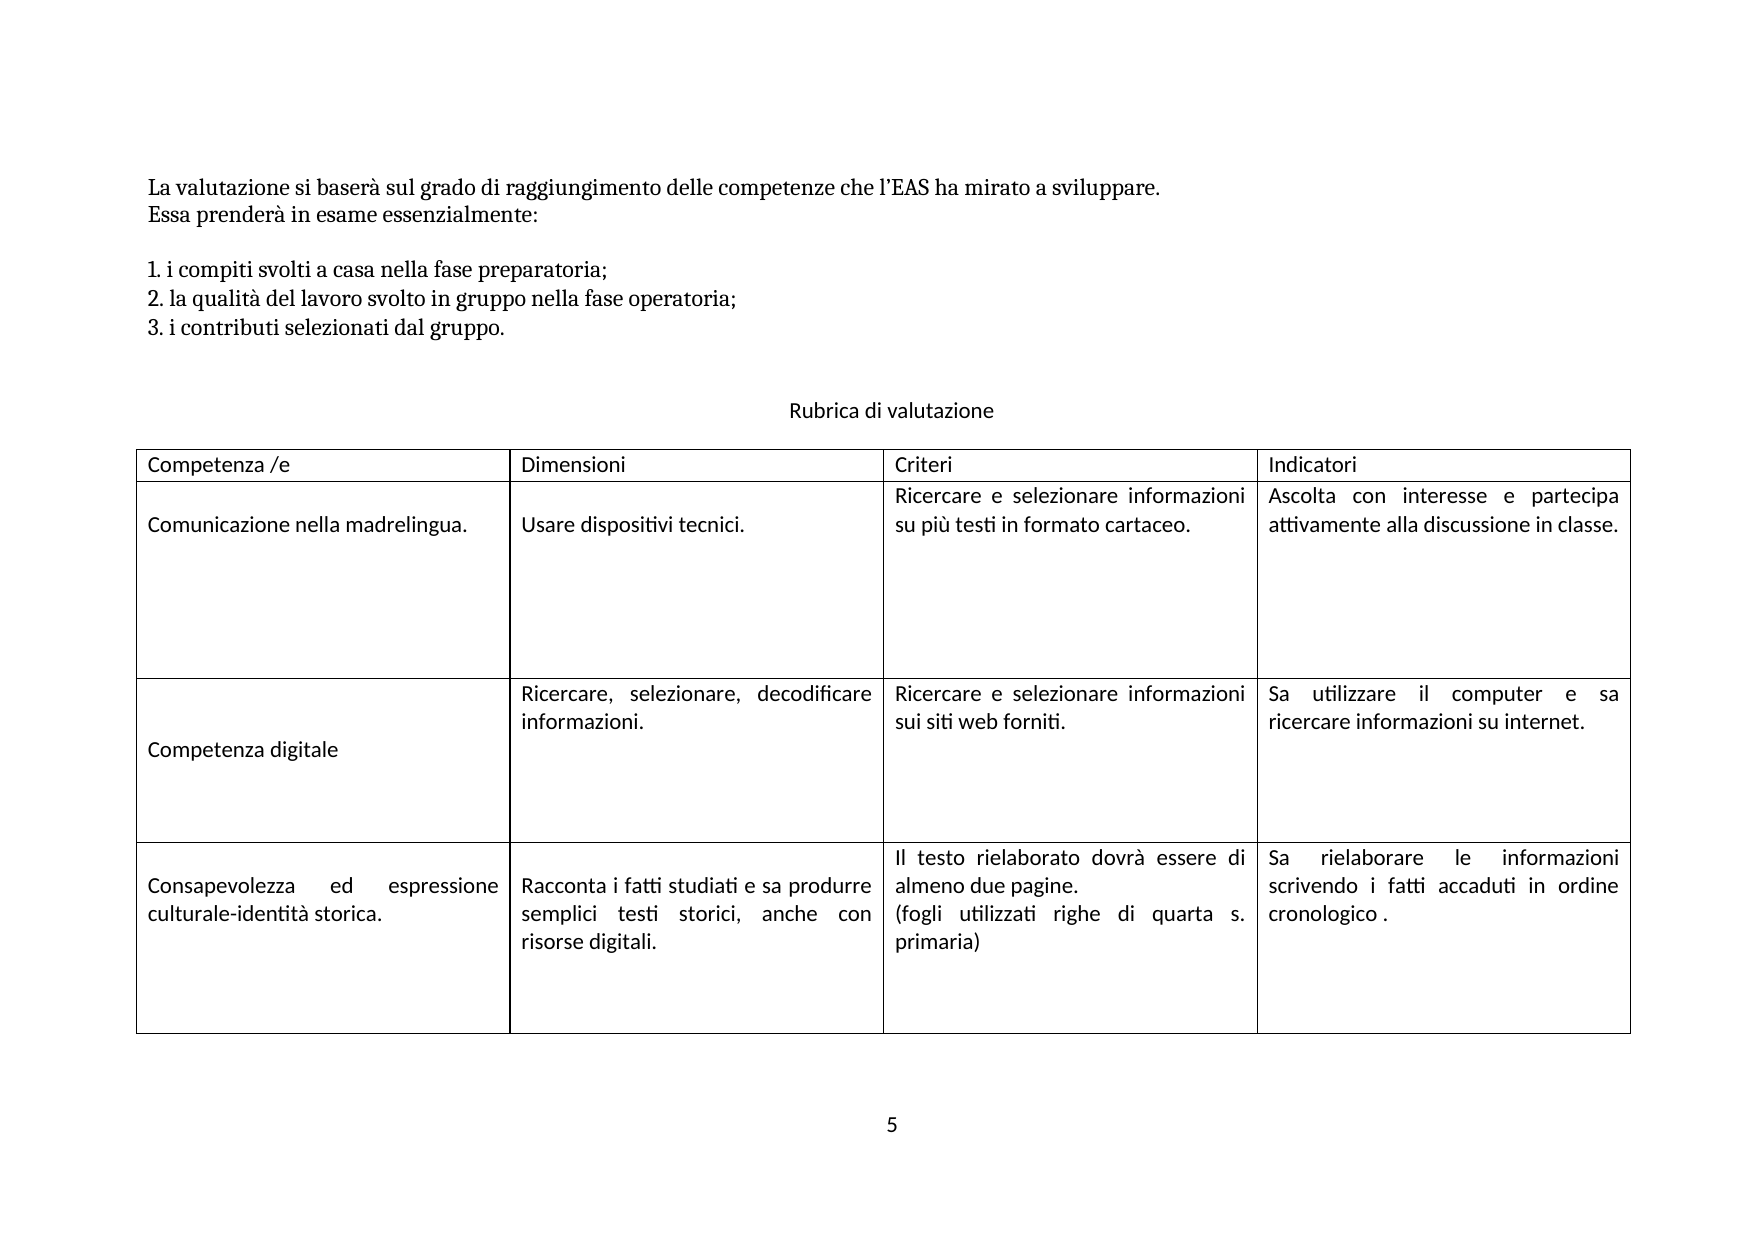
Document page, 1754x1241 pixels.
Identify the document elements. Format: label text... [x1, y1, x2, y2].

table_cell Comunicazione nella madrelingua. [137, 482, 509, 678]
table_header Competenza /e [137, 450, 509, 481]
table_cell Ricercare e selezionare informazioni sui siti web forniti. [884, 679, 1257, 842]
table_cell Ascolta con interesse e partecipa attivamente alla discussione in classe. [1258, 482, 1630, 678]
table_cell Sa utilizzare il computer e sa ricercare informazioni su internet. [1258, 679, 1630, 842]
table_cell Consapevolezza ed espressione culturale-identità storica. [137, 843, 509, 1033]
table_header Criteri [884, 450, 1257, 481]
text La valutazione si baserà sul grado di raggiungimento delle competenze che l’EAS ha mirato a sviluppare. [148, 173, 1636, 201]
table_header Dimensioni [511, 450, 883, 481]
table_cell Racconta i fatti studiati e sa produrre semplici testi storici, anche con risorse digitali. [511, 843, 883, 1033]
text 1. i compiti svolti a casa nella fase preparatoria; [148, 256, 1636, 284]
table_cell Ricercare, selezionare, decodificare informazioni. [511, 679, 883, 842]
table_cell Sa rielaborare le informazioni scrivendo i fatti accaduti in ordine cronologico . [1258, 843, 1630, 1033]
table_cell Ricercare e selezionare informazioni su più testi in formato cartaceo. [884, 482, 1257, 678]
table_cell Il testo rielaborato dovrà essere di almeno due pagine. (fogli utilizzati righe di quarta s. primaria) [884, 843, 1257, 1033]
text Essa prenderà in esame essenzialmente: [148, 201, 1636, 228]
table_cell Competenza digitale [137, 679, 509, 842]
text Rubrica di valutazione [148, 396, 1636, 424]
table_cell Usare dispositivi tecnici. [511, 482, 883, 678]
table_header Indicatori [1258, 450, 1630, 481]
text 3. i contributi selezionati dal gruppo. [148, 313, 1636, 341]
text 2. la qualità del lavoro svolto in gruppo nella fase operatoria; [148, 285, 1636, 312]
